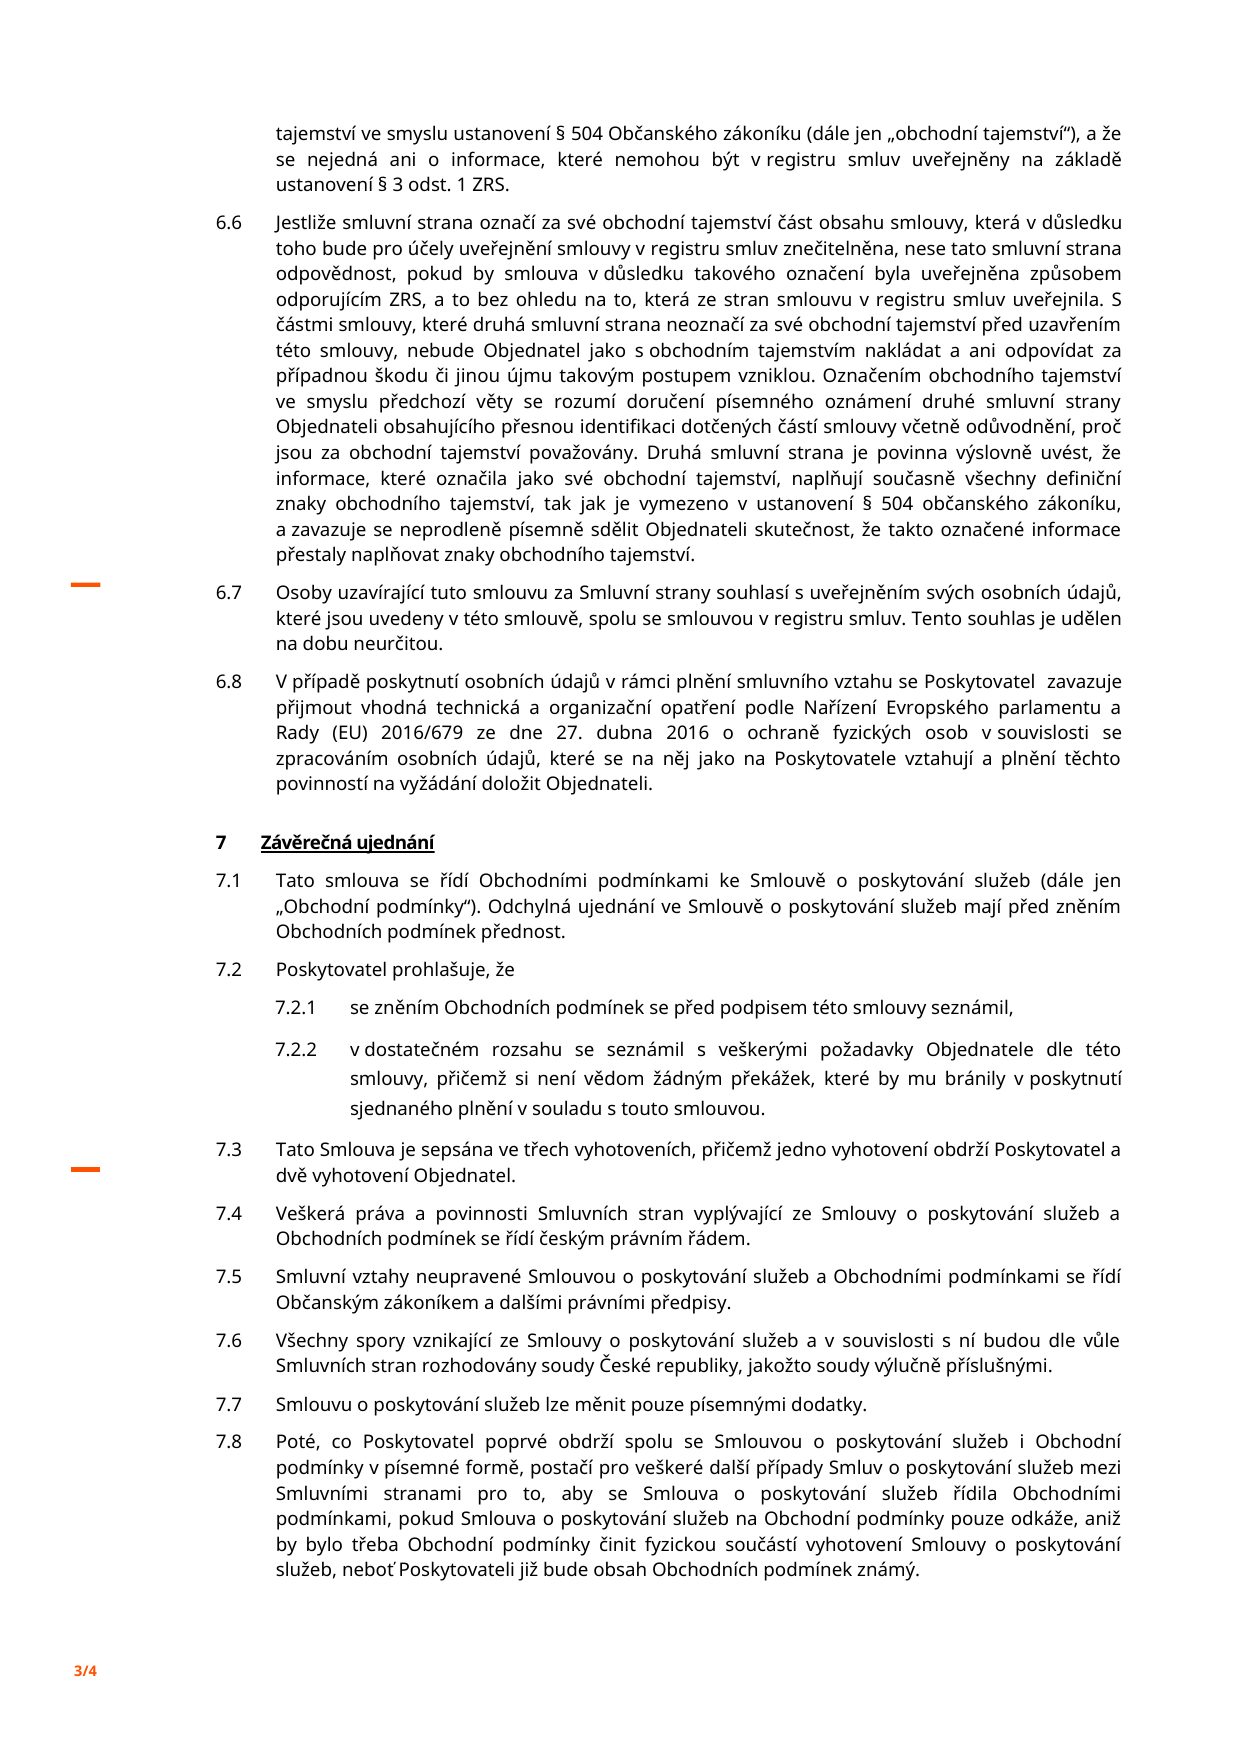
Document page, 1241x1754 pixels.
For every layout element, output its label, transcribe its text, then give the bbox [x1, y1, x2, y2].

subtitle Závěrečná ujednání [216, 829, 1122, 855]
subtitle Tato smlouva se řídí Obchodními podmínkami ke Smlouvě o poskytování služeb (dále jen „Obchodní podmínky“). Odchylná ujednání ve Smlouvě o poskytování služeb mají před zněním Obchodních podmínek přednost. [216, 867, 1122, 944]
subtitle Jestliže smluvní strana označí za své obchodní tajemství část obsahu smlouvy, která v důsledku toho bude pro účely uveřejnění smlouvy v registru smluv znečitelněna, nese tato smluvní strana odpovědnost, pokud by smlouva v důsledku takového označení byla uveřejněna způsobem odporujícím ZRS, a to bez ohledu na to, která ze stran smlouvu v registru smluv uveřejnila. S částmi smlouvy, které druhá smluvní strana neoznačí za své obchodní tajemství před uzavřením této smlouvy, nebude Objednatel jako s obchodním tajemstvím nakládat a ani odpovídat za případnou škodu či jinou újmu takovým postupem vzniklou. Označením obchodního tajemství ve smyslu předchozí věty se rozumí doručení písemného oznámení druhé smluvní strany Objednateli obsahujícího přesnou identifikaci dotčených částí smlouvy včetně odůvodnění, proč jsou za obchodní tajemství považovány. Druhá smluvní strana je povinna výslovně uvést, že informace, které označila jako své obchodní tajemství, naplňují současně všechny definiční znaky obchodního tajemství, tak jak je vymezeno v ustanovení § 504 občanského zákoníku, a zavazuje se neprodleně písemně sdělit Objednateli skutečnost, že takto označené informace přestaly naplňovat znaky obchodního tajemství. [216, 210, 1122, 567]
subtitle v dostatečném rozsahu se seznámil s veškerými požadavky Objednatele dle této smlouvy, přičemž si není vědom žádným překážek, které by mu bránily v poskytnutí sjednaného plnění v souladu s touto smlouvou. [275, 1036, 1122, 1120]
subtitle Poté, co Poskytovatel poprvé obdrží spolu se Smlouvou o poskytování služeb i Obchodní podmínky v písemné formě, postačí pro veškeré další případy Smluv o poskytování služeb mezi Smluvními stranami pro to, aby se Smlouva o poskytování služeb řídila Obchodními podmínkami, pokud Smlouva o poskytování služeb na Obchodní podmínky pouze odkáže, aniž by bylo třeba Obchodní podmínky činit fyzickou součástí vyhotovení Smlouvy o poskytování služeb, neboť Poskytovateli již bude obsah Obchodních podmínek známý. [216, 1429, 1122, 1582]
subtitle se zněním Obchodních podmínek se před podpisem této smlouvy seznámil, [275, 994, 1122, 1020]
subtitle Všechny spory vznikající ze Smlouvy o poskytování služeb a v souvislosti s ní budou dle vůle Smluvních stran rozhodovány soudy České republiky, jakožto soudy výlučně příslušnými. [216, 1327, 1122, 1378]
subtitle Poskytovatel prohlašuje, že [216, 957, 1122, 982]
subtitle Osoby uzavírající tuto smlouvu za Smluvní strany souhlasí s uveřejněním svých osobních údajů, které jsou uvedeny v této smlouvě, spolu se smlouvou v registru smluv. Tento souhlas je udělen na dobu neurčitou. [216, 579, 1122, 656]
subtitle Tato Smlouva je sepsána ve třech vyhotoveních, přičemž jedno vyhotovení obdrží Poskytovatel a dvě vyhotovení Objednatel. [216, 1137, 1122, 1188]
subtitle Veškerá práva a povinnosti Smluvních stran vyplývající ze Smlouvy o poskytování služeb a Obchodních podmínek se řídí českým právním řádem. [216, 1200, 1122, 1251]
subtitle V případě poskytnutí osobních údajů v rámci plnění smluvního vztahu se Poskytovatel zavazuje přijmout vhodná technická a organizační opatření podle Nařízení Evropského parlamentu a Rady (EU) 2016/679 ze dne 27. dubna 2016 o ochraně fyzických osob v souvislosti se zpracováním osobních údajů, které se na něj jako na Poskytovatele vztahují a plnění těchto povinností na vyžádání doložit Objednateli. [216, 668, 1122, 796]
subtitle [216, 121, 1122, 197]
subtitle Smluvní vztahy neupravené Smlouvou o poskytování služeb a Obchodními podmínkami se řídí Občanským zákoníkem a dalšími právními předpisy. [216, 1264, 1122, 1315]
subtitle Smlouvu o poskytování služeb lze měnit pouze písemnými dodatky. [216, 1391, 1122, 1416]
